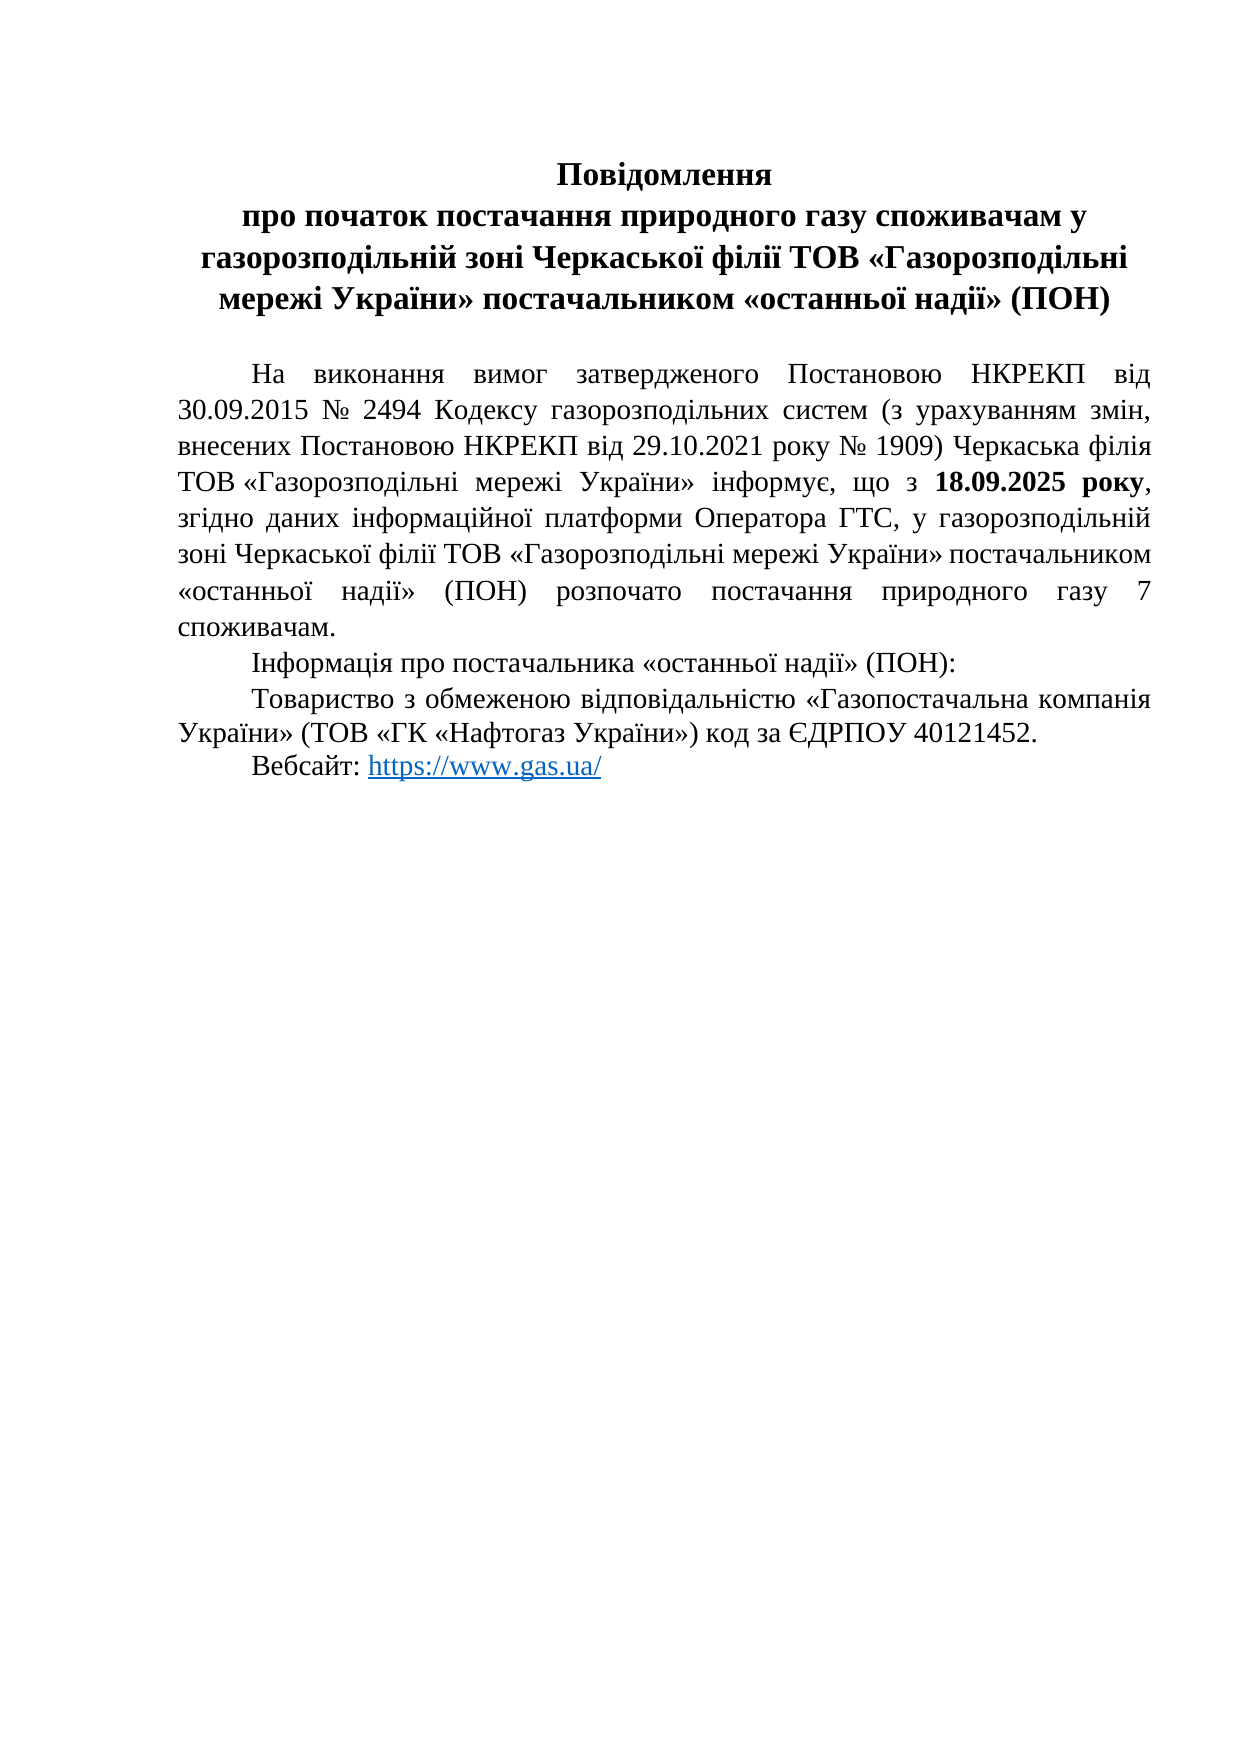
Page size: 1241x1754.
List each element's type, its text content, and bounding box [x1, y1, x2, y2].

text про початок постачання природного газу споживачам у газорозподільній зоні Черкаської філії ТОВ «Газорозподільні мережі України» постачальником «останньої надії» (ПОН) [177, 196, 1152, 317]
text Товариство з обмеженою відповідальністю «Газопостачальна компанія України» (ТОВ «ГК «Нафтогаз України») код за ЄДРПОУ 40121452. [177, 681, 1152, 748]
text Вебсайт: https://www.gas.ua/ [177, 748, 1152, 782]
text На виконання вимог затвердженого Постановою НКРЕКП від 30.09.2015 № 2494 Кодексу газорозподільних систем (з урахуванням змін, внесених Постановою НКРЕКП від 29.10.2021 року № 1909) Черкаська філія ТОВ «Газорозподільні мережі України» інформує, що з 18.09.2025 року, згідно даних інформаційної платформи Оператора ГТС, у газорозподільній зоні Черкаської філії ТОВ «Газорозподільні мережі України» постачальником «останньої надії» (ПОН) розпочато постачання природного газу 7 споживачам. [177, 356, 1152, 642]
text Інформація про постачальника «останньої надії» (ПОН): [177, 645, 1152, 678]
text Повідомлення [177, 154, 1152, 193]
